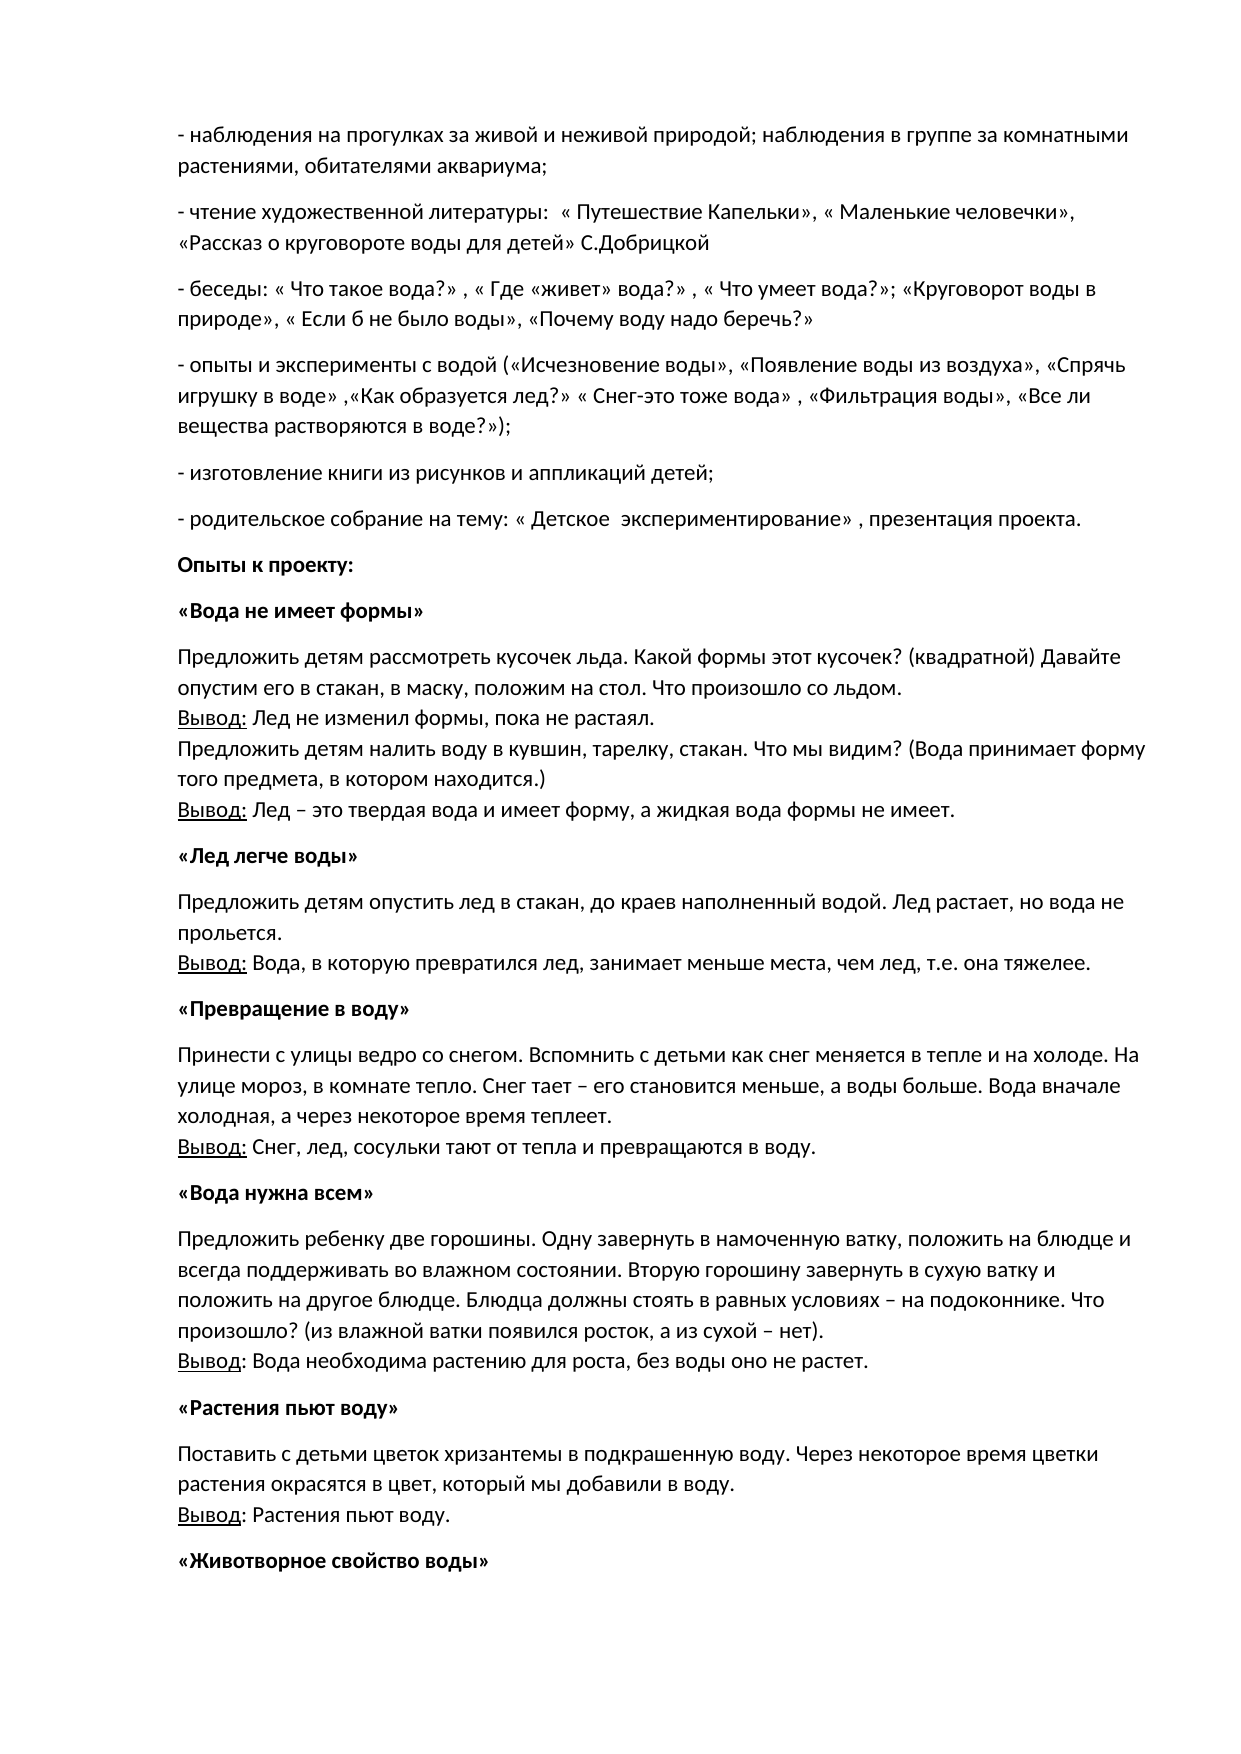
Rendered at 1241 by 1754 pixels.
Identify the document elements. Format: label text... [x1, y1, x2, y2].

text - наблюдения на прогулках за живой и неживой природой; наблюдения в группе за комнатными растениями, обитателями аквариума; [177, 118, 1152, 179]
text «Растения пьют воду» [177, 1390, 1152, 1421]
text Предложить детям опустить лед в стакан, до краев наполненный водой. Лед растает, но вода не прольется. Вывод: Вода, в которую превратился лед, занимает меньше места, чем лед, т.е. она тяжелее. [177, 885, 1152, 976]
text «Лед легче воды» [177, 839, 1152, 869]
text - беседы: « Что такое вода?» , « Где «живет» вода?» , « Что умеет вода?»; «Круговорот воды в природе», « Если б не было воды», «Почему воду надо беречь?» [177, 271, 1152, 332]
text «Превращение в воду» [177, 992, 1152, 1022]
text Опыты к проекту: [177, 548, 1152, 578]
text Предложить детям рассмотреть кусочек льда. Какой формы этот кусочек? (квадратной) Давайте опустим его в стакан, в маску, положим на стол. Что произошло со льдом. Вывод: Лед не изменил формы, пока не растаял. Предложить детям налить воду в кувшин, тарелку, стакан. Что мы видим? (Вода принимает форму того предмета, в котором находится.) Вывод: Лед – это твердая вода и имеет форму, а жидкая вода формы не имеет. [177, 640, 1152, 823]
text - изготовление книги из рисунков и аппликаций детей; [177, 455, 1152, 486]
text «Животворное свойство воды» [177, 1543, 1152, 1574]
text Поставить с детьми цветок хризантемы в подкрашенную воду. Через некоторое время цветки растения окрасятся в цвет, который мы добавили в воду. Вывод: Растения пьют воду. [177, 1436, 1152, 1528]
text «Вода нужна всем» [177, 1176, 1152, 1206]
text - чтение художественной литературы: « Путешествие Капельки», « Маленькие человечки», «Рассказ о круговороте воды для детей» С.Добрицкой [177, 195, 1152, 256]
text Принести с улицы ведро со снегом. Вспомнить с детьми как снег меняется в тепле и на холоде. На улице мороз, в комнате тепло. Снег тает – его становится меньше, а воды больше. Вода вначале холодная, а через некоторое время теплеет. Вывод: Снег, лед, сосульки тают от тепла и превращаются в воду. [177, 1038, 1152, 1160]
text «Вода не имеет формы» [177, 594, 1152, 624]
text - опыты и эксперименты с водой («Исчезновение воды», «Появление воды из воздуха», «Спрячь игрушку в воде» ,«Как образуется лед?» « Снег-это тоже вода» , «Фильтрация воды», «Все ли вещества растворяются в воде?»); [177, 348, 1152, 440]
text - родительское собрание на тему: « Детское экспериментирование» , презентация проекта. [177, 501, 1152, 532]
text Предложить ребенку две горошины. Одну завернуть в намоченную ватку, положить на блюдце и всегда поддерживать во влажном состоянии. Вторую горошину завернуть в сухую ватку и положить на другое блюдце. Блюдца должны стоять в равных условиях – на подоконнике. Что произошло? (из влажной ватки появился росток, а из сухой – нет). Вывод: Вода необходима растению для роста, без воды оно не растет. [177, 1222, 1152, 1374]
